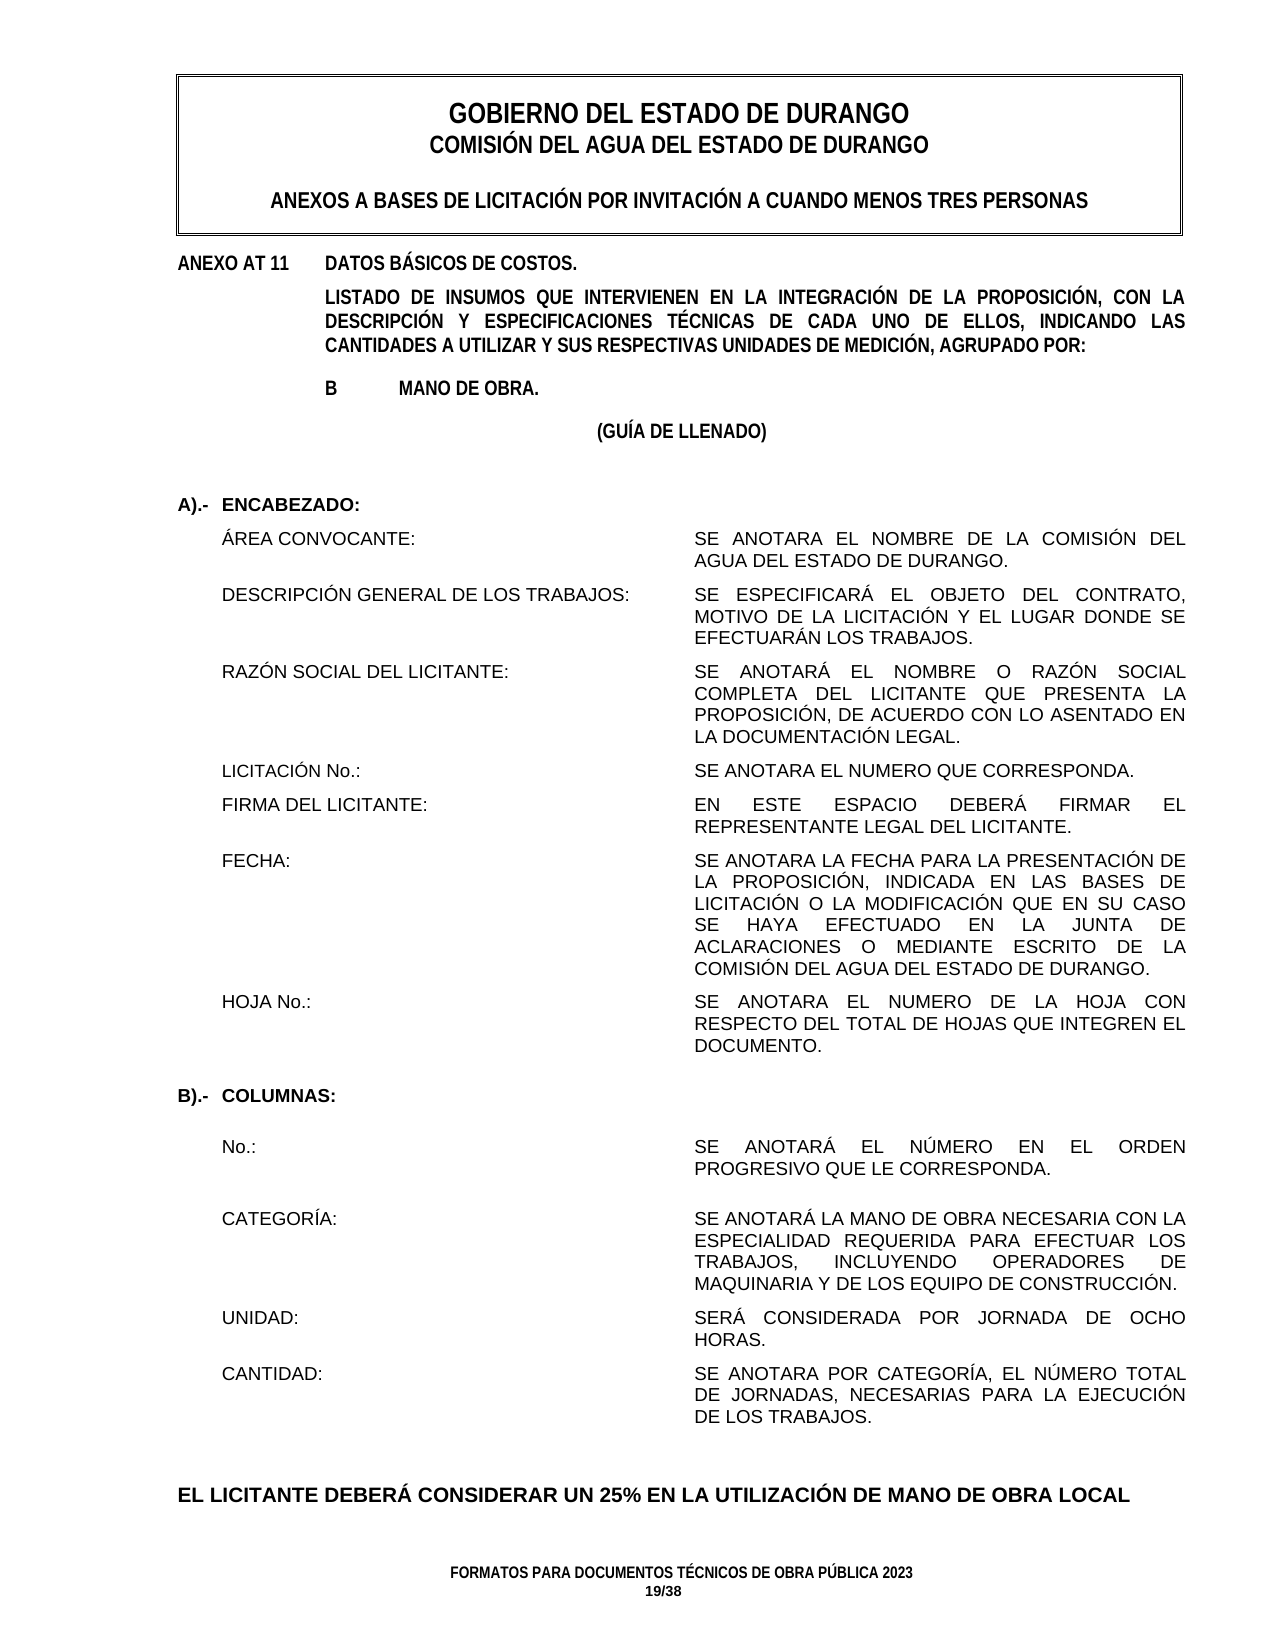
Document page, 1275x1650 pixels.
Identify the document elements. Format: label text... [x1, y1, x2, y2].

text UNIDAD: SERÁ CONSIDERADA POR JORNADA DE OCHO HORAS. [222, 1307, 1186, 1350]
text CATEGORÍA: SE ANOTARÁ LA MANO DE OBRA NECESARIA CON LA ESPECIALIDAD REQUERIDA PARA EFECTUAR LOS TRABAJOS, INCLUYENDO OPERADORES DE MAQUINARIA Y DE LOS EQUIPO DE CONSTRUCCIÓN. [222, 1208, 1186, 1294]
text RAZÓN SOCIAL DEL LICITANTE: SE ANOTARÁ EL NOMBRE O RAZÓN SOCIAL COMPLETA DEL LICITANTE QUE PRESENTA LA PROPOSICIÓN, DE ACUERDO CON LO ASENTADO EN LA DOCUMENTACIÓN LEGAL. [222, 661, 1186, 747]
text LICITACIÓN No.: SE ANOTARA EL NUMERO QUE CORRESPONDA. [222, 760, 1186, 781]
text HOJA No.: SE ANOTARA EL NUMERO DE LA HOJA CON RESPECTO DEL TOTAL DE HOJAS QUE INTEGREN EL DOCUMENTO. [222, 991, 1186, 1056]
text ÁREA CONVOCANTE: SE ANOTARA EL NOMBRE DE LA COMISIÓN DEL AGUA DEL ESTADO DE DURANGO. [222, 528, 1186, 571]
text CANTIDAD: SE ANOTARA POR CATEGORÍA, EL NÚMERO TOTAL DE JORNADAS, NECESARIAS PARA LA EJECUCIÓN DE LOS TRABAJOS. [222, 1363, 1186, 1427]
text EL LICITANTE DEBERÁ CONSIDERAR UN 25% EN LA UTILIZACIÓN DE MANO DE OBRA LOCAL [177, 1483, 1186, 1507]
text B).- COLUMNAS: [177, 1085, 1186, 1107]
text FECHA: SE ANOTARA LA FECHA PARA LA PRESENTACIÓN DE LA PROPOSICIÓN, INDICADA EN LAS BASES DE LICITACIÓN O LA MODIFICACIÓN QUE EN SU CASO SE HAYA EFECTUADO EN LA JUNTA DE ACLARACIONES O MEDIANTE ESCRITO DE LA COMISIÓN DEL AGUA DEL ESTADO DE DURANGO. [222, 849, 1186, 979]
text DESCRIPCIÓN GENERAL DE LOS TRABAJOS: SE ESPECIFICARÁ EL OBJETO DEL CONTRATO, MOTIVO DE LA LICITACIÓN Y EL LUGAR DONDE SE EFECTUARÁN LOS TRABAJOS. [222, 584, 1186, 648]
text FIRMA DEL LICITANTE: EN ESTE ESPACIO DEBERÁ FIRMAR EL REPRESENTANTE LEGAL DEL LICITANTE. [222, 794, 1186, 837]
text No.: SE ANOTARÁ EL NÚMERO EN EL ORDEN PROGRESIVO QUE LE CORRESPONDA. [222, 1136, 1186, 1179]
text A).- ENCABEZADO: [177, 494, 1181, 516]
